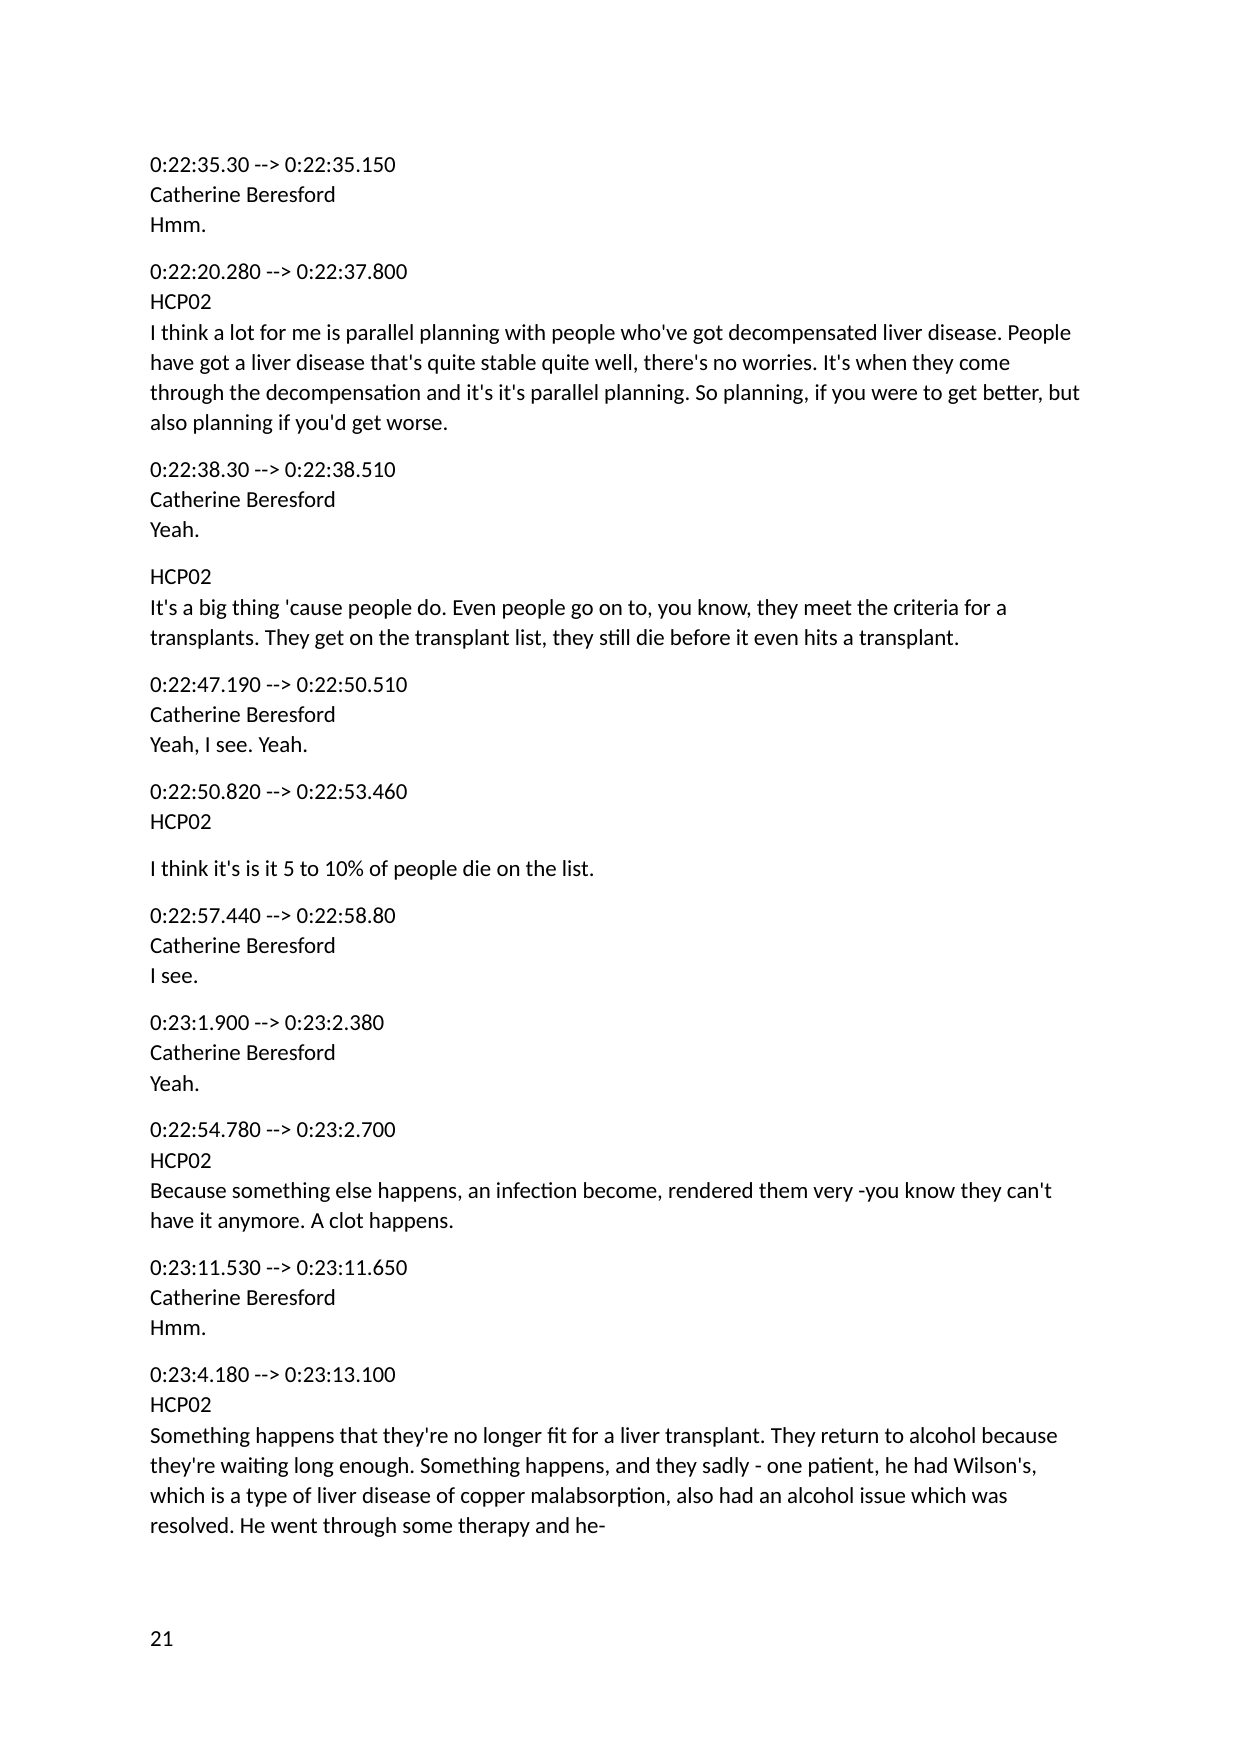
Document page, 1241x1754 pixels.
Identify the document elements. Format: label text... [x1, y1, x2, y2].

text 0:22:54.780 --> 0:23:2.700 HCP02 Because something else happens, an infection become, rendered them very -you know they can't have it anymore. A clot happens. [150, 1116, 1090, 1234]
text 0:22:50.820 --> 0:22:53.460 HCP02 [150, 777, 1090, 835]
text 0:23:11.530 --> 0:23:11.650 Catherine Beresford Hmm. [150, 1253, 1090, 1342]
text HCP02 It's a big thing 'cause people do. Even people go on to, you know, they meet the criteria for a transplants. They get on the transplant list, they still die before it even hits a transplant. [150, 562, 1090, 651]
text 0:22:38.30 --> 0:22:38.510 Catherine Beresford Yeah. [150, 455, 1090, 544]
text 0:22:35.30 --> 0:22:35.150 Catherine Beresford Hmm. [150, 150, 1090, 238]
text 0:22:20.280 --> 0:22:37.800 HCP02 I think a lot for me is parallel planning with people who've got decompensated liver disease. People have got a liver disease that's quite stable quite well, there's no worries. It's when they come through the decompensation and it's it's parallel planning. So planning, if you were to get better, but also planning if you'd get worse. [150, 257, 1090, 436]
text 0:22:57.440 --> 0:22:58.80 Catherine Beresford I see. [150, 901, 1090, 989]
text 0:23:1.900 --> 0:23:2.380 Catherine Beresford Yeah. [150, 1008, 1090, 1097]
text 0:22:47.190 --> 0:22:50.510 Catherine Beresford Yeah, I see. Yeah. [150, 670, 1090, 758]
text 0:23:4.180 --> 0:23:13.100 HCP02 Something happens that they're no longer fit for a liver transplant. They return to alcohol because they're waiting long enough. Something happens, and they sadly - one patient, he had Wilson's, which is a type of liver disease of copper malabsorption, also had an alcohol issue which was resolved. He went through some therapy and he- [150, 1360, 1090, 1539]
text I think it's is it 5 to 10% of people die on the list. [150, 854, 1090, 882]
